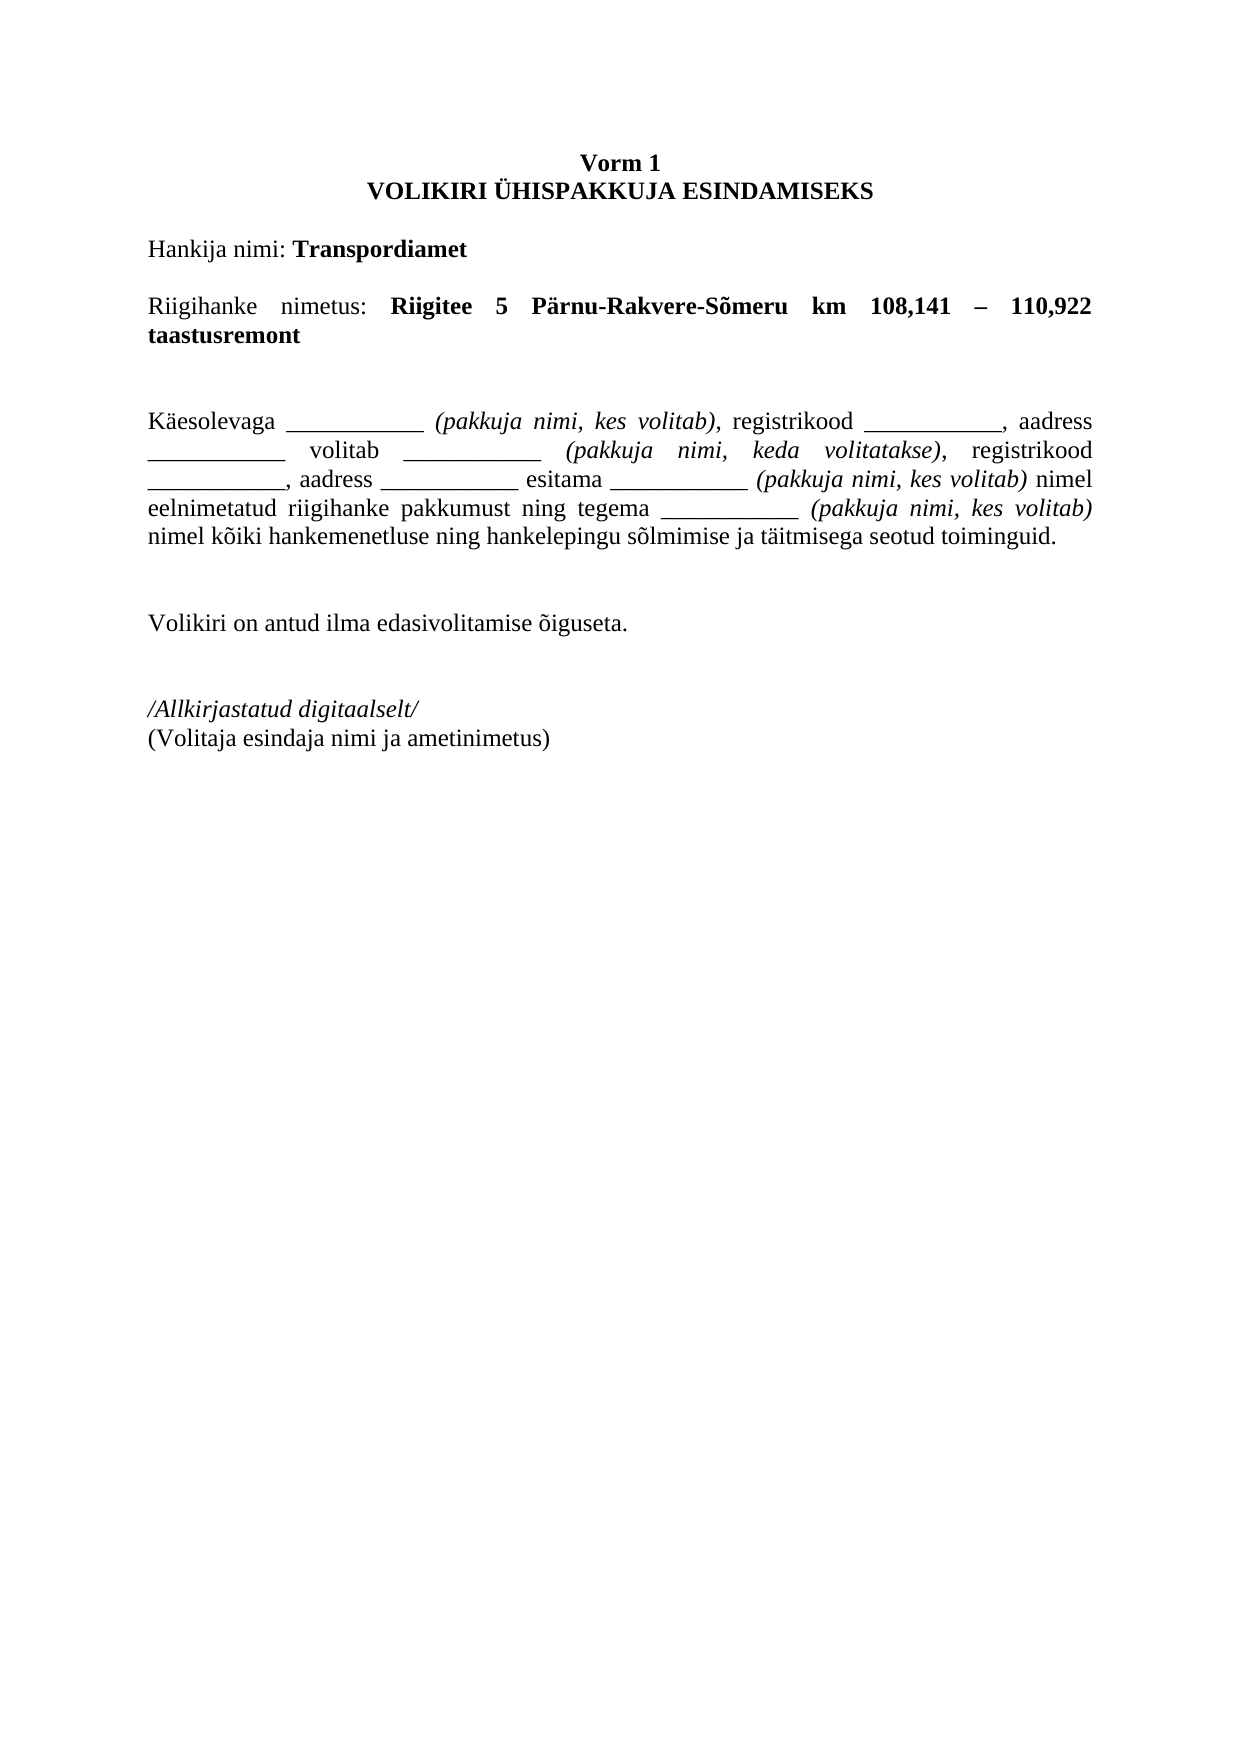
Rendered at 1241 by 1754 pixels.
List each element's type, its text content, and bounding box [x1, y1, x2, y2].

text /Allkirjastatud digitaalselt/ [148, 694, 1093, 723]
text Riigihanke nimetus: Riigitee 5 Pärnu-Rakvere-Sõmeru km 108,141 – 110,922 taastusremont [148, 291, 1093, 349]
text Volikiri on antud ilma edasivolitamise õiguseta. [148, 608, 1093, 636]
text Hankija nimi: Transpordiamet [148, 234, 1093, 263]
text (Volitaja esindaja nimi ja ametinimetus) [148, 723, 1093, 751]
text Käesolevaga ___________ (pakkuja nimi, kes volitab), registrikood ___________, aadress ___________ volitab ___________ (pakkuja nimi, keda volitatakse), registrikood ___________, aadress ___________ esitama ___________ (pakkuja nimi, kes volitab) nimel eelnimetatud riigihanke pakkumust ning tegema ___________ (pakkuja nimi, kes volitab) nimel kõiki hankemenetluse ning hankelepingu sõlmimise ja täitmisega seotud toiminguid. [148, 406, 1093, 550]
text Vorm 1 VOLIKIRI ühispakkuja ESINDAMISEKS [348, 148, 892, 205]
